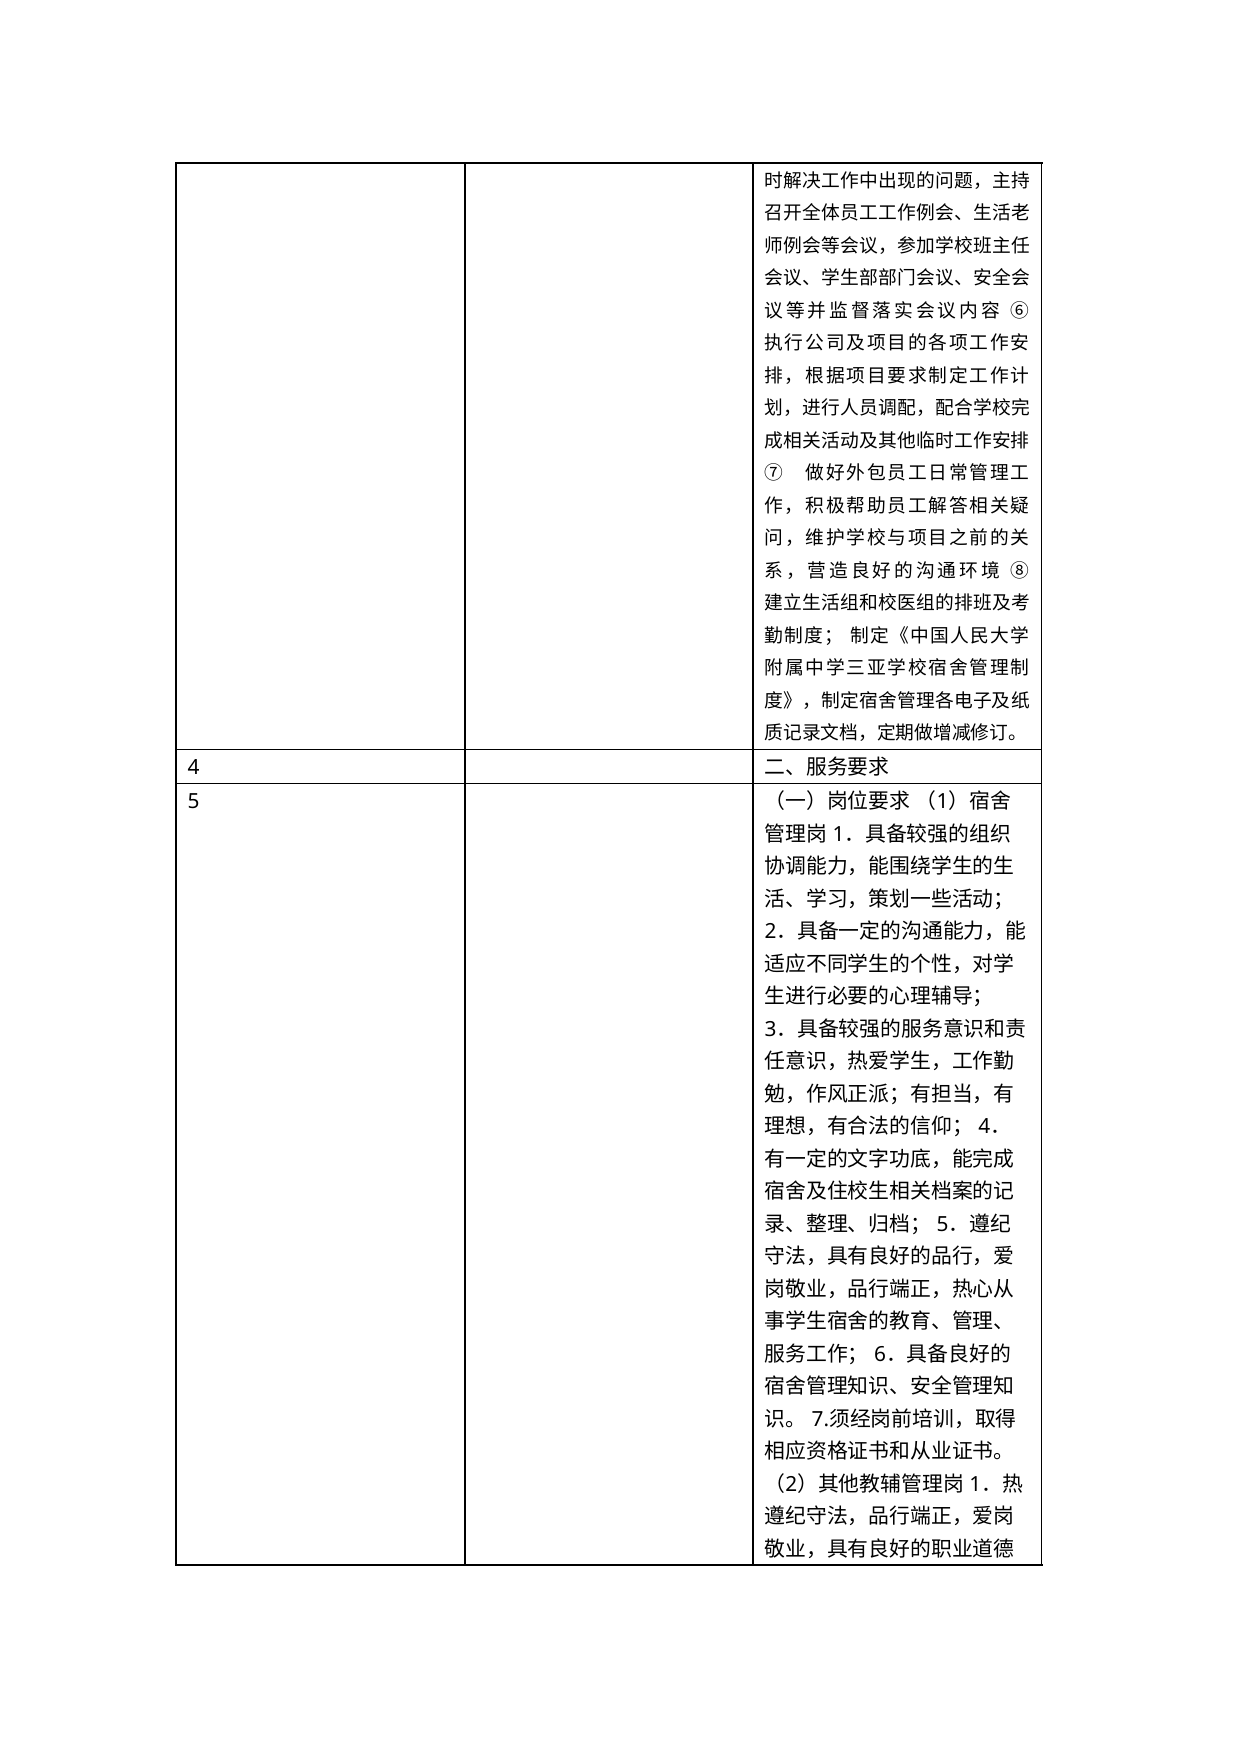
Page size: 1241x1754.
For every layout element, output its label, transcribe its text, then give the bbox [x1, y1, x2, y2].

table_cell 4 [177, 750, 464, 783]
table_cell 3 [177, 164, 464, 748]
table_cell [466, 750, 752, 783]
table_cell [754, 164, 1041, 748]
table_cell [466, 164, 752, 748]
table_cell 5 [177, 784, 464, 1564]
table_cell [466, 784, 752, 1564]
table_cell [754, 784, 1041, 1564]
table_cell 二、服务要求 [754, 750, 1041, 783]
